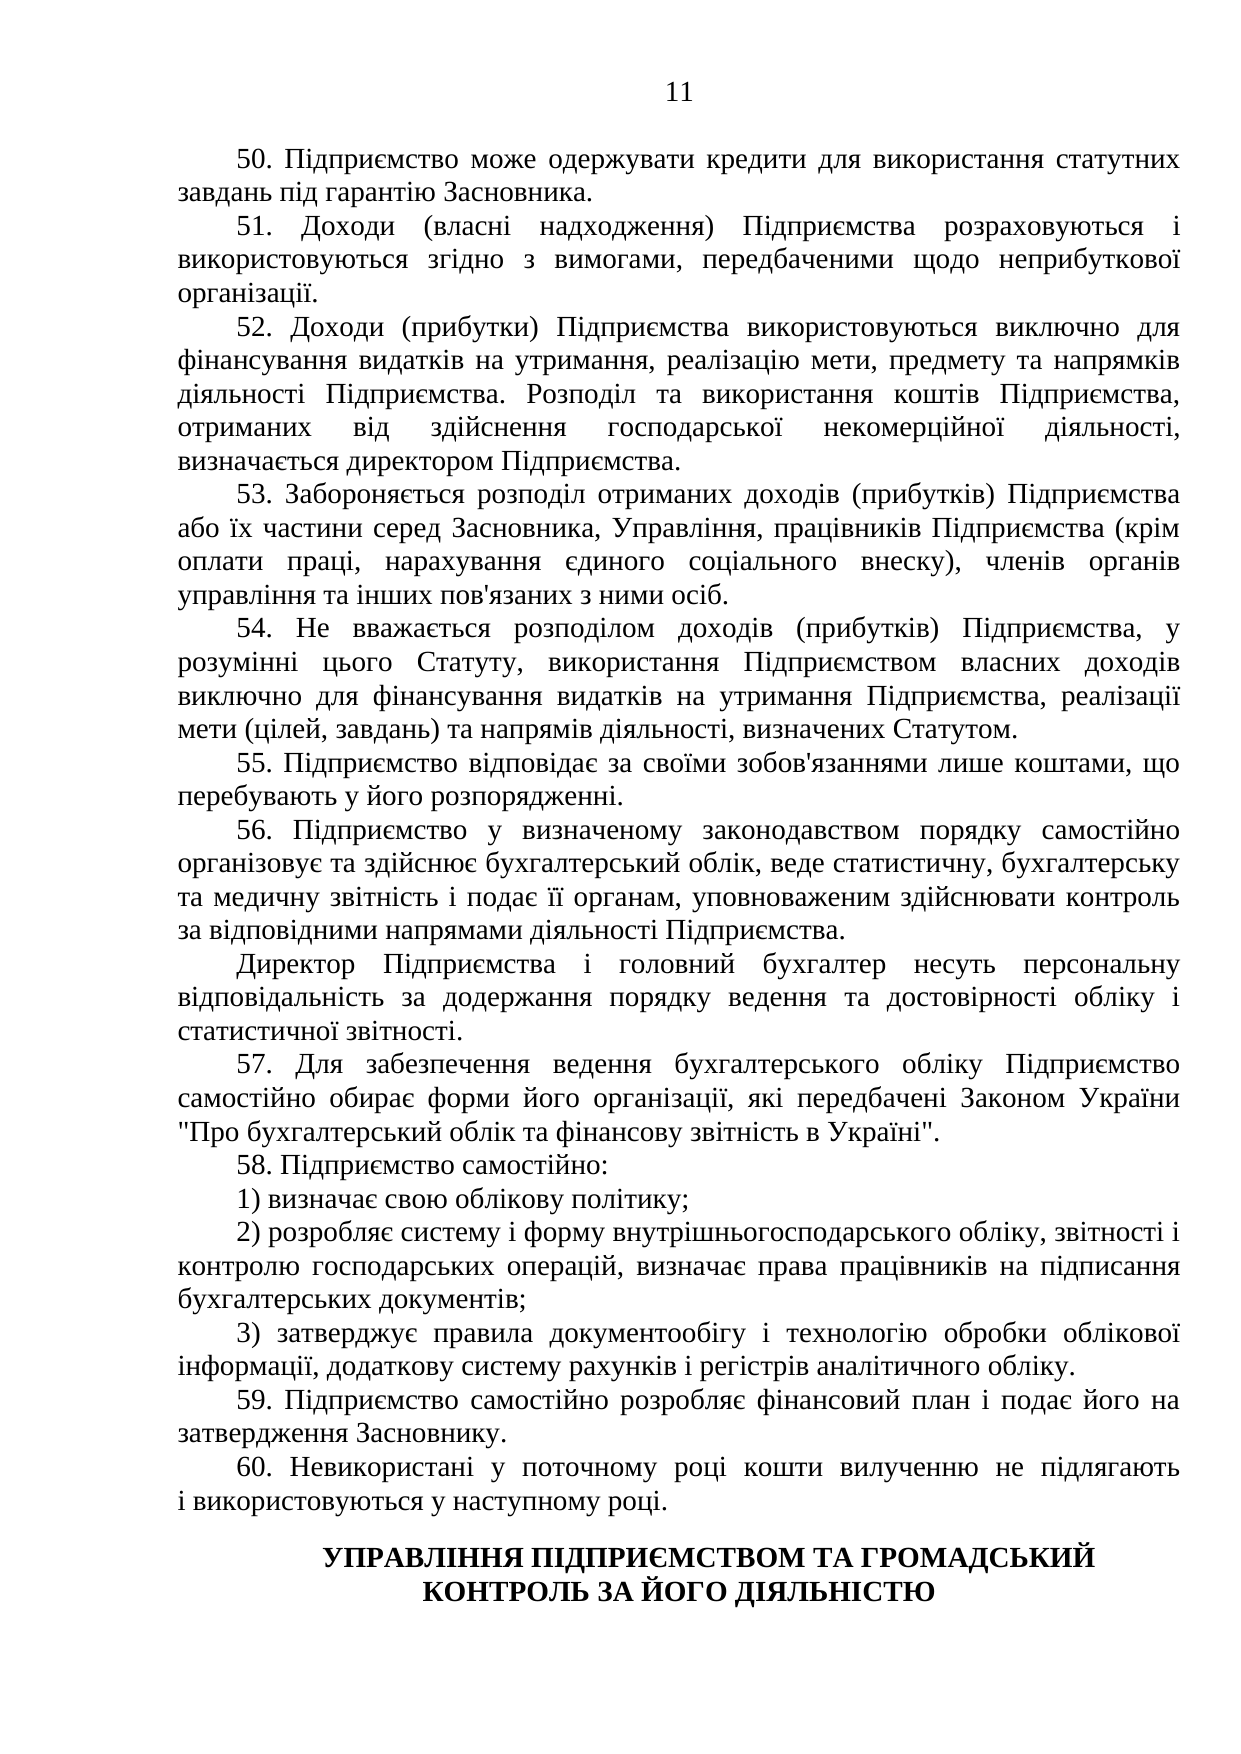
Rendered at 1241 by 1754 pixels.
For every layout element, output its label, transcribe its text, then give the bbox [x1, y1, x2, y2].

text 59. Підприємство самостійно розробляє фінансовий план і подає його на затвердження Засновнику. [177, 1382, 1181, 1449]
text 50. Підприємство може одержувати кредити для використання статутних завдань під гарантію Засновника. [177, 141, 1181, 208]
text 53. Забороняється розподіл отриманих доходів (прибутків) Підприємства або їх частини серед Засновника, Управління, працівників Підприємства (крім оплати праці, нарахування єдиного соціального внеску), членів органів управління та інших пов'язаних з ними осіб. [177, 476, 1181, 611]
text 60. Невикористані у поточному році кошти вилученню не підлягають і використовуються у наступному році. [177, 1449, 1181, 1516]
text 54. Не вважається розподілом доходів (прибутків) Підприємства, у розумінні цього Статуту, використання Підприємством власних доходів виключно для фінансування видатків на утримання Підприємства, реалізації мети (цілей, завдань) та напрямів діяльності, визначених Статутом. [177, 611, 1181, 745]
text 2) розробляє систему і форму внутрішньогосподарського обліку, звітності і контролю господарських операцій, визначає права працівників на підписання бухгалтерських документів; [177, 1214, 1181, 1315]
text 57. Для забезпечення ведення бухгалтерського обліку Підприємство самостійно обирає форми його організації, які передбачені Законом України "Про бухгалтерський облік та фінансову звітність в Україні". [177, 1047, 1181, 1147]
text УПРАВЛІННЯ ПІДПРИЄМСТВОМ ТА ГРОМАДСЬКИЙ КОНТРОЛЬ ЗА ЙОГО ДІЯЛЬНІСТЮ [177, 1540, 1181, 1607]
text 1) визначає свою облікову політику; [177, 1181, 1181, 1214]
text 52. Доходи (прибутки) Підприємства використовуються виключно для фінансування видатків на утримання, реалізацію мети, предмету та напрямків діяльності Підприємства. Розподіл та використання коштів Підприємства, отриманих від здійснення господарської некомерційної діяльності, визначається директором Підприємства. [177, 309, 1181, 476]
text Директор Підприємства і головний бухгалтер несуть персональну відповідальність за додержання порядку ведення та достовірності обліку і статистичної звітності. [177, 946, 1181, 1047]
text 56. Підприємство у визначеному законодавством порядку самостійно організовує та здійснює бухгалтерський облік, веде статистичну, бухгалтерську та медичну звітність і подає її органам, уповноваженим здійснювати контроль за відповідними напрямами діяльності Підприємства. [177, 812, 1181, 946]
text 51. Доходи (власні надходження) Підприємства розраховуються і використовуються згідно з вимогами, передбаченими щодо неприбуткової організації. [177, 208, 1181, 309]
text 3) затверджує правила документообігу і технологію обробки облікової інформації, додаткову систему рахунків і регістрів аналітичного обліку. [177, 1315, 1181, 1382]
text 55. Підприємство відповідає за своїми зобов'язаннями лише коштами, що перебувають у його розпорядженні. [177, 745, 1181, 812]
text 58. Підприємство самостійно: [177, 1147, 1181, 1181]
